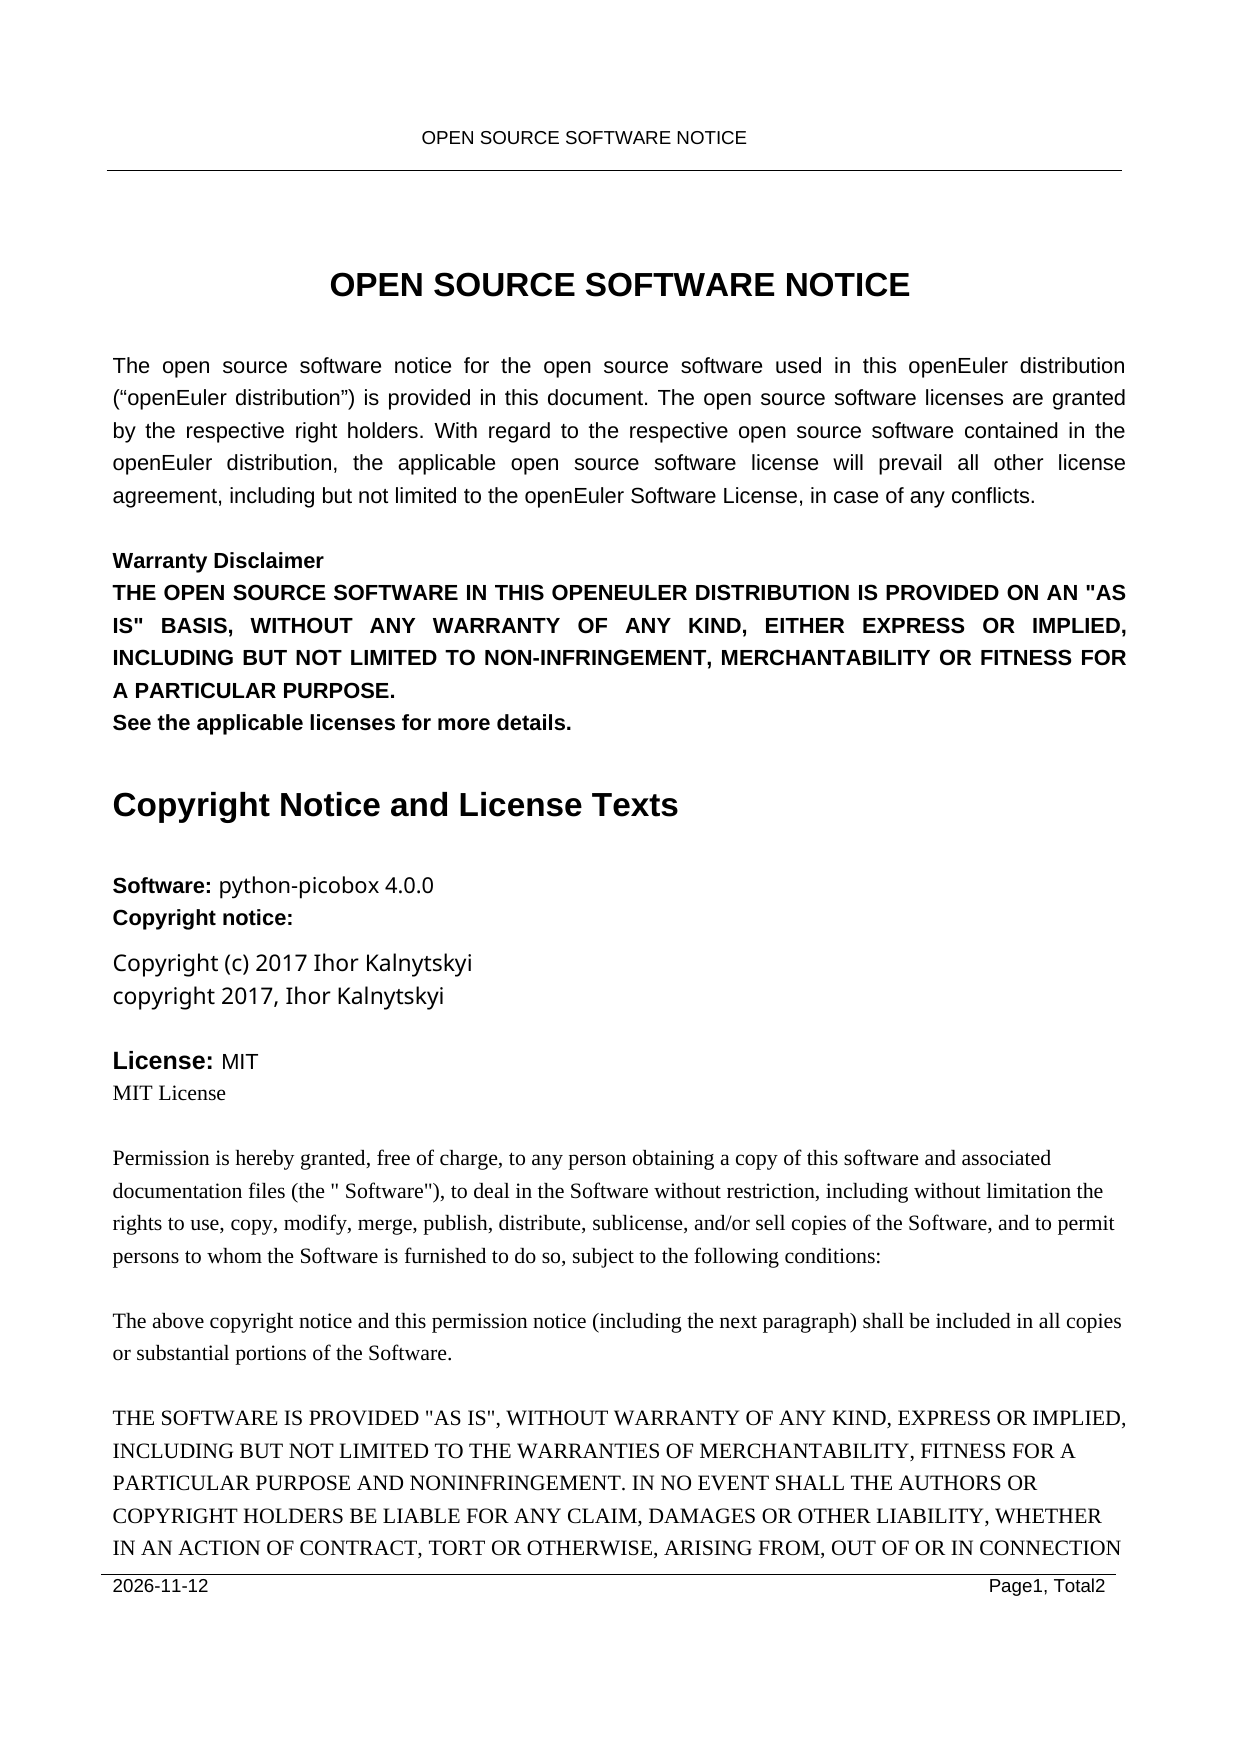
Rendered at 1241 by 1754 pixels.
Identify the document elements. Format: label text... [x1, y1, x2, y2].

text OPEN SOURCE SOFTWARE NOTICE [112, 251, 1128, 316]
text Copyright (c) 2017 Ihor Kalnytskyi copyright 2017, Ihor Kalnytskyi [112, 947, 1128, 1044]
text Copyright notice: [112, 901, 1128, 934]
title Software: python-picobox 4.0.0 [112, 869, 1128, 901]
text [112, 1077, 1128, 1564]
text The open source software notice for the open source software used in this openEuler distribution (“openEuler distribution”) is provided in this document. The open source software licenses are granted by the respective right holders. With regard to the respective open source software contained in the openEuler distribution, the applicable open source software license will prevail all other license agreement, including but not limited to the openEuler Software License, in case of any conflicts. [112, 349, 1128, 511]
text THE OPEN SOURCE SOFTWARE IN THIS OPENEULER DISTRIBUTION IS PROVIDED ON AN "AS IS" BASIS, WITHOUT ANY WARRANTY OF ANY KIND, EITHER EXPRESS OR IMPLIED, INCLUDING BUT NOT LIMITED TO NON-INFRINGEMENT, MERCHANTABILITY OR FITNESS FOR A PARTICULAR PURPOSE. See the applicable licenses for more details. [112, 576, 1128, 739]
text Warranty Disclaimer [112, 544, 1128, 576]
text Copyright Notice and License Texts [112, 771, 1128, 836]
text License: MIT [112, 1044, 1128, 1077]
